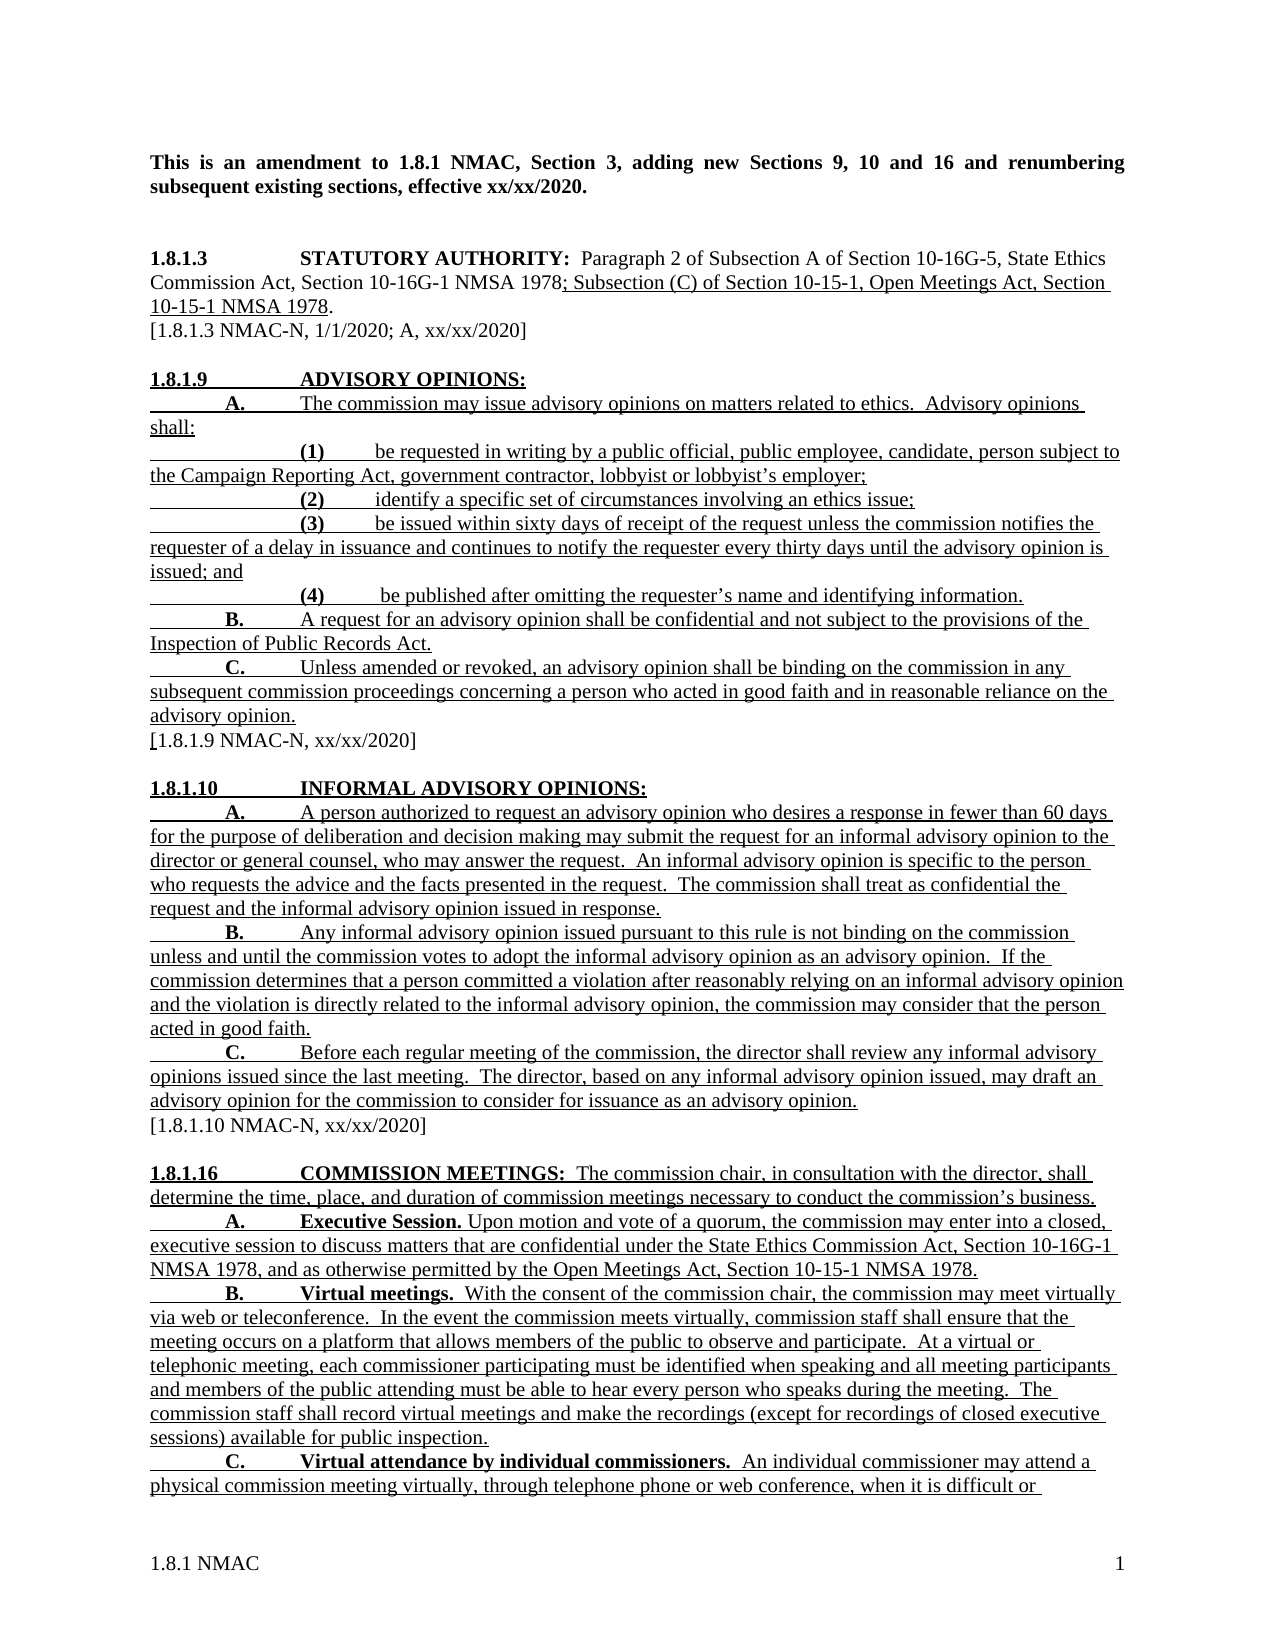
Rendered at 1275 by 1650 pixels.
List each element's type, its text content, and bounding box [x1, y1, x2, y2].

text A. A person authorized to request an advisory opinion who desires a response in fewer than 60 days for the purpose of deliberation and decision making may submit the request for an informal advisory opinion to the director or general counsel, who may answer the request. An informal advisory opinion is specific to the person who requests the advice and the facts presented in the request. The commission shall treat as confidential the request and the informal advisory opinion issued in response. [150, 800, 1125, 920]
text B. A request for an advisory opinion shall be confidential and not subject to the provisions of the Inspection of Public Records Act. [150, 607, 1125, 655]
text B. Virtual meetings. With the consent of the commission chair, the commission may meet virtually via web or teleconference. In the event the commission meets virtually, commission staff shall ensure that the meeting occurs on a platform that allows members of the public to observe and participate. At a virtual or telephonic meeting, each commissioner participating must be identified when speaking and all meeting participants and members of the public attending must be able to hear every person who speaks during the meeting. The commission staff shall record virtual meetings and make the recordings (except for recordings of closed executive sessions) available for public inspection. [150, 1281, 1125, 1449]
text A. The commission may issue advisory opinions on matters related to ethics. Advisory opinions shall: [150, 391, 1125, 439]
text A. Executive Session. Upon motion and vote of a quorum, the commission may enter into a closed, executive session to discuss matters that are confidential under the State Ethics Commission Act, Section 10-16G-1 NMSA 1978, and as otherwise permitted by the Open Meetings Act, Section 10-15-1 NMSA 1978. [150, 1209, 1125, 1281]
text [150, 1449, 1125, 1497]
text (1) be requested in writing by a public official, public employee, candidate, person subject to the Campaign Reporting Act, government contractor, lobbyist or lobbyist’s employer; [150, 439, 1125, 487]
text B. Any informal advisory opinion issued pursuant to this rule is not binding on the commission unless and until the commission votes to adopt the informal advisory opinion as an advisory opinion. If the commission determines that a person committed a violation after reasonably relying on an informal advisory opinion and the violation is directly related to the informal advisory opinion, the commission may consider that the person acted in good faith. [150, 920, 1125, 1040]
text C. Before each regular meeting of the commission, the director shall review any informal advisory opinions issued since the last meeting. The director, based on any informal advisory opinion issued, may draft an advisory opinion for the commission to consider for issuance as an advisory opinion. [150, 1040, 1125, 1112]
text 1.8.1.9 ADVISORY OPINIONS: [150, 367, 1125, 391]
text [1.8.1.9 NMAC-N, xx/xx/2020] [150, 727, 1125, 752]
text 1.8.1.10 INFORMAL ADVISORY OPINIONS: [150, 776, 1125, 800]
text [1.8.1.3 NMAC-N, 1/1/2020; A, xx/xx/2020] [150, 318, 1125, 342]
text 1.8.1.16 COMMISSION MEETINGS: The commission chair, in consultation with the director, shall determine the time, place, and duration of commission meetings necessary to conduct the commission’s business. [150, 1161, 1125, 1209]
text (3) be issued within sixty days of receipt of the request unless the commission notifies the requester of a delay in issuance and continues to notify the requester every thirty days until the advisory opinion is issued; and [150, 511, 1125, 583]
text [1.8.1.10 NMAC-N, xx/xx/2020] [150, 1112, 1125, 1137]
text 1.8.1.3 STATUTORY AUTHORITY: Paragraph 2 of Subsection A of Section 10-16G-5, State Ethics Commission Act, Section 10-16G-1 NMSA 1978; Subsection (C) of Section 10-15-1, Open Meetings Act, Section 10-15-1 NMSA 1978. [150, 246, 1125, 318]
text (2) identify a specific set of circumstances involving an ethics issue; [150, 487, 1125, 511]
text (4) be published after omitting the requester’s name and identifying information. [150, 583, 1125, 607]
text This is an amendment to 1.8.1 NMAC, Section 3, adding new Sections 9, 10 and 16 and renumbering subsequent existing sections, effective xx/xx/2020. [150, 150, 1125, 198]
text C. Unless amended or revoked, an advisory opinion shall be binding on the commission in any subsequent commission proceedings concerning a person who acted in good faith and in reasonable reliance on the advisory opinion. [150, 655, 1125, 727]
